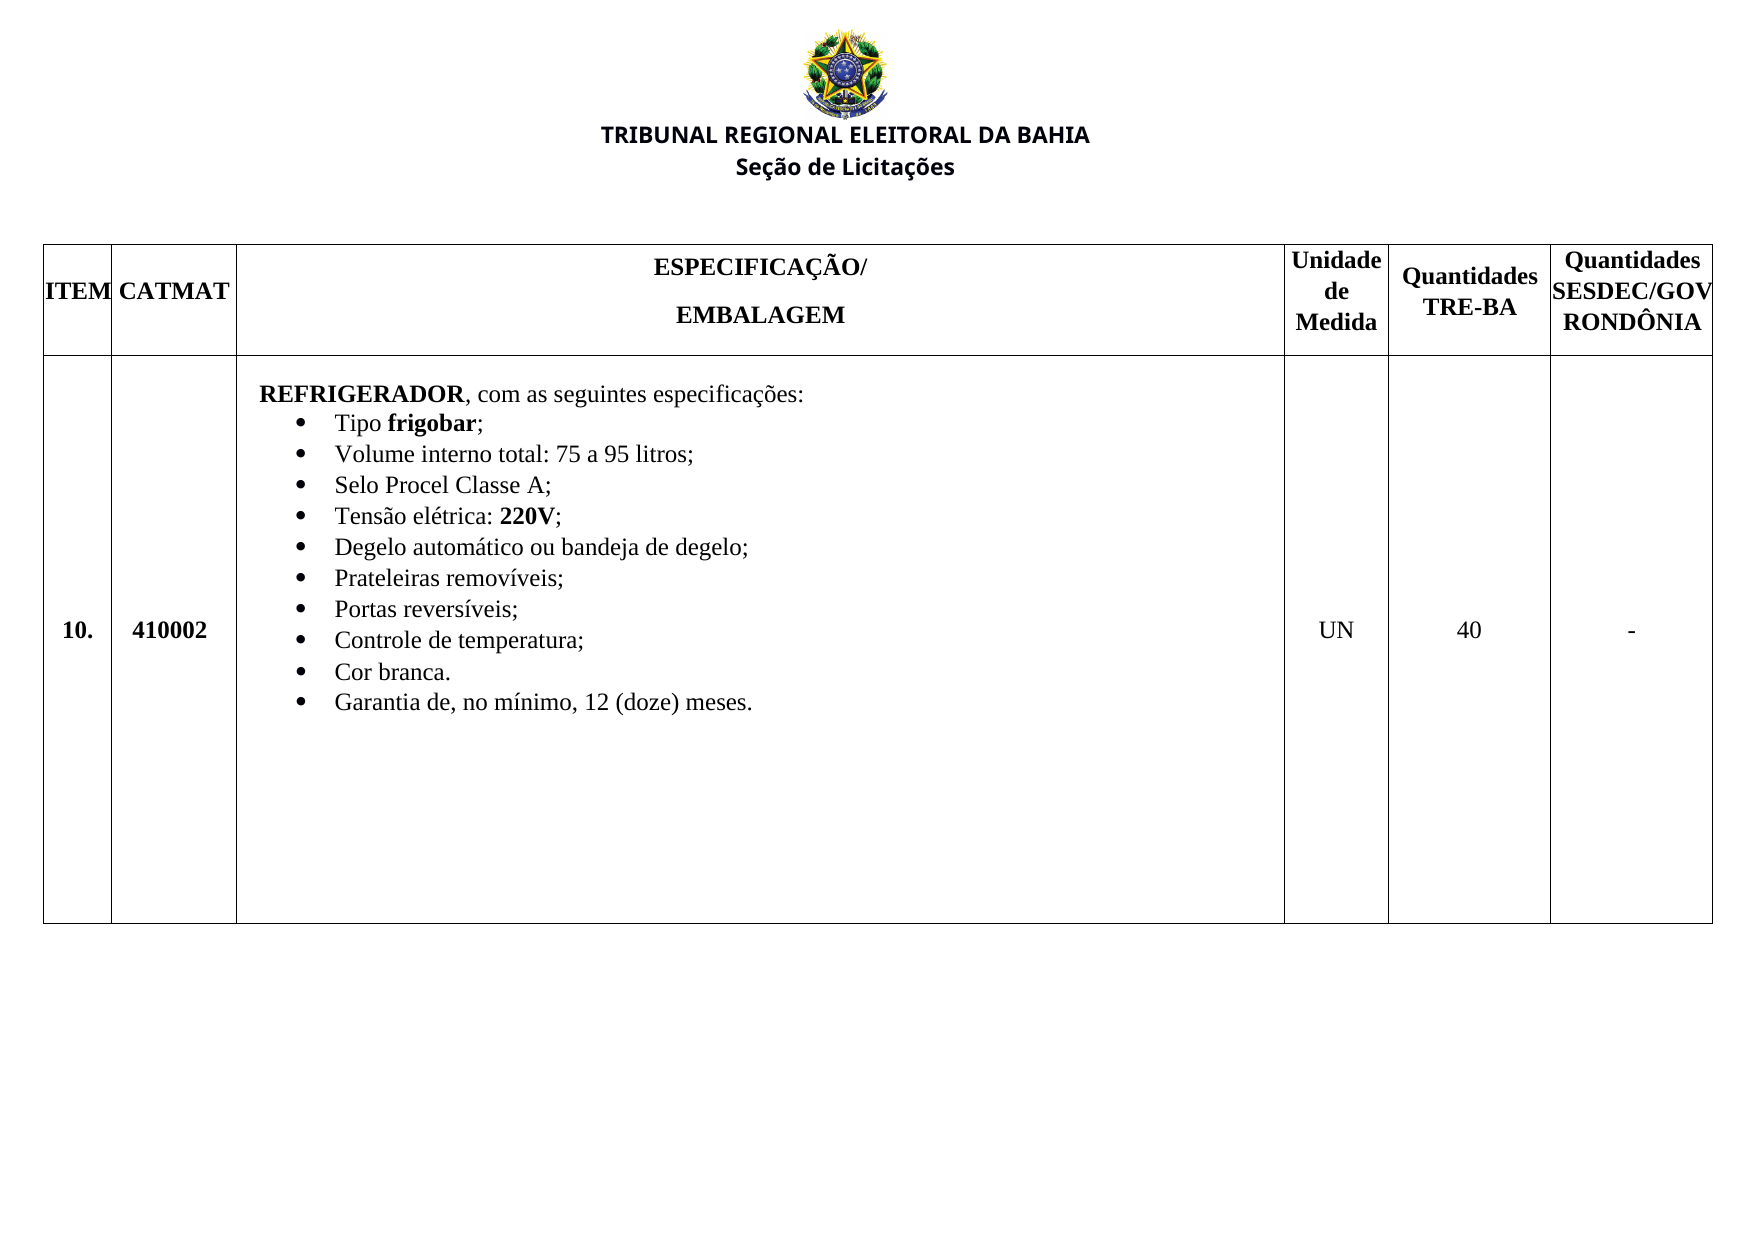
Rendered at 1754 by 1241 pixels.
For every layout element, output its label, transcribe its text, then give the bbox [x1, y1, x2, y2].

table_cell 410002 [112, 356, 236, 923]
table_cell REFRIGERADOR, com as seguintes especificações: Tipo frigobar; Volume interno total: 75 a 95 litros; Selo Procel Classe A; Tensão elétrica: 220V; Degelo automático ou bandeja de degelo; Prateleiras removíveis; Portas reversíveis; Controle de temperatura; Cor branca. Garantia de, no mínimo, 12 (doze) meses. [237, 356, 1284, 923]
table_cell 40 [1389, 356, 1550, 923]
table_header CATMAT [112, 245, 236, 355]
table_header Quantidades SESDEC/GOV RONDÔNIA [1551, 245, 1712, 355]
table_header ESPECIFICAÇÃO/ EMBALAGEM [237, 245, 1284, 355]
table_cell - [1551, 356, 1712, 923]
table_cell 10. [44, 356, 111, 923]
table_header ITEM [44, 245, 111, 355]
table_header Quantidades TRE-BA [1389, 245, 1550, 355]
table_cell UN [1285, 356, 1388, 923]
table_header Unidade de Medida [1285, 245, 1388, 355]
